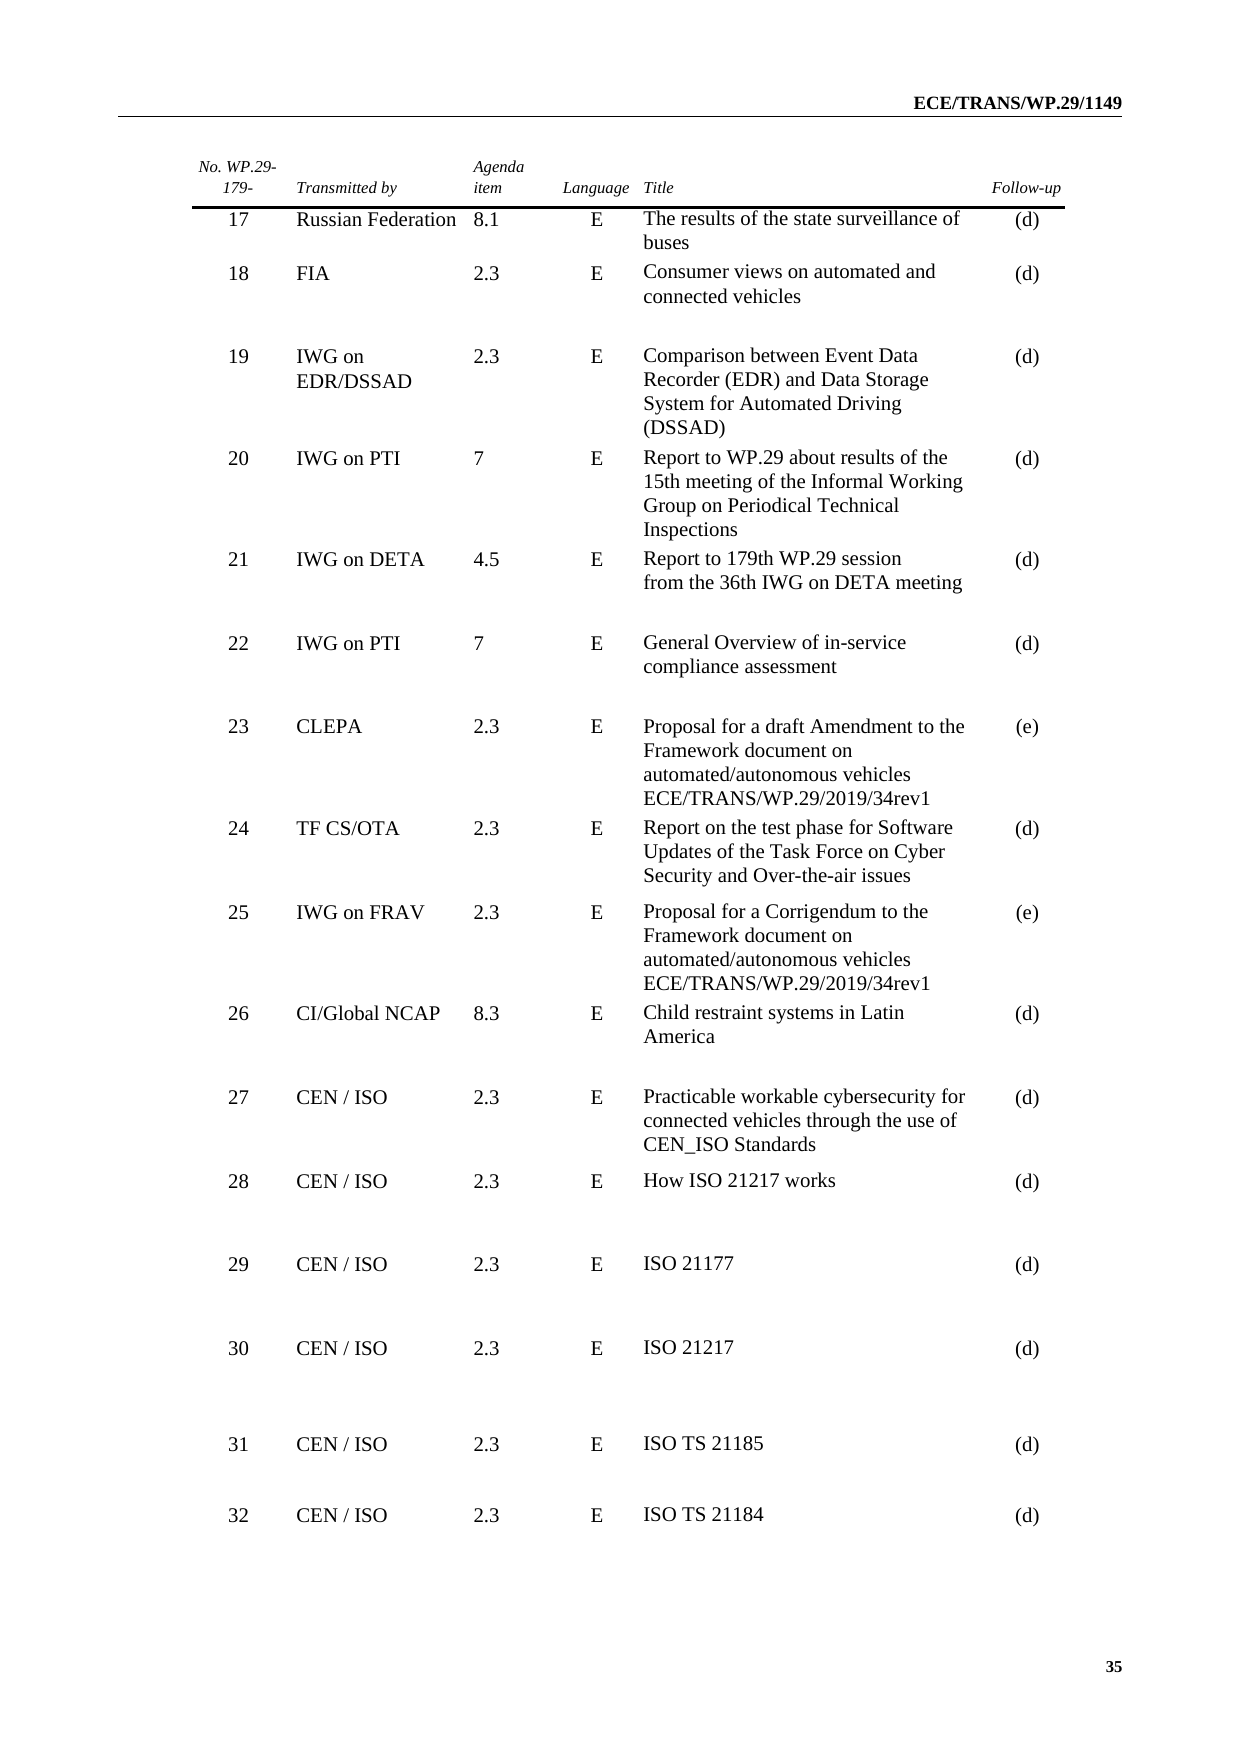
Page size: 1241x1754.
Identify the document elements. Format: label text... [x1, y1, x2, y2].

table_cell 27 [192, 1084, 296, 1168]
table_cell Report on the test phase for Software Updates of the Task Force on Cyber Security and Over-the-air issues [643, 815, 989, 899]
table_cell (d) [989, 343, 1065, 445]
table_cell E [562, 815, 643, 899]
table_header Transmitted by [296, 148, 473, 206]
table_cell E [562, 546, 643, 630]
table_cell 26 [192, 1000, 296, 1084]
table_cell 17 [192, 209, 296, 259]
table_cell How ISO 21217 works [643, 1168, 989, 1251]
table_cell FIA [296, 260, 473, 343]
table_cell (d) [989, 1168, 1065, 1251]
table_header No. WP.29-179- [192, 148, 296, 206]
table_cell 2.3 [473, 1335, 562, 1418]
table_cell Comparison between Event Data Recorder (EDR) and Data Storage System for Automated Driving (DSSAD) [643, 343, 989, 445]
table_cell 8.3 [473, 1000, 562, 1084]
table_cell CEN / ISO [296, 1168, 473, 1251]
table_cell E [562, 1335, 643, 1418]
table_cell TF CS/OTA [296, 815, 473, 899]
table_cell 2.3 [473, 1502, 562, 1586]
table_cell E [562, 260, 643, 343]
table_cell IWG on PTI [296, 445, 473, 546]
table_cell 2.3 [473, 714, 562, 815]
table_cell 4.5 [473, 546, 562, 630]
table_cell (d) [989, 546, 1065, 630]
table_cell 20 [192, 445, 296, 546]
table_cell IWG on DETA [296, 546, 473, 630]
table_cell CEN / ISO [296, 1419, 473, 1502]
table_cell ISO TS 21184 [643, 1502, 989, 1586]
table_cell IWG on FRAV [296, 899, 473, 1000]
table_cell Child restraint systems in Latin America [643, 1000, 989, 1084]
table_cell 22 [192, 630, 296, 713]
table_cell CEN / ISO [296, 1502, 473, 1586]
table_cell CEN / ISO [296, 1084, 473, 1168]
table_cell 29 [192, 1251, 296, 1335]
table_cell 21 [192, 546, 296, 630]
table_cell 2.3 [473, 899, 562, 1000]
table_cell 31 [192, 1419, 296, 1502]
table_cell 18 [192, 260, 296, 343]
table_cell IWG on PTI [296, 630, 473, 713]
table_cell (d) [989, 445, 1065, 546]
table_cell 23 [192, 714, 296, 815]
table_cell Report to WP.29 about results of the 15th meeting of the Informal Working Group on Periodical Technical Inspections [643, 445, 989, 546]
table_header Language [562, 148, 643, 206]
table_cell 2.3 [473, 1419, 562, 1502]
table_cell 19 [192, 343, 296, 445]
table_cell E [562, 343, 643, 445]
table_cell ISO 21177 [643, 1251, 989, 1335]
table_cell 32 [192, 1502, 296, 1586]
table_cell 25 [192, 899, 296, 1000]
table_cell E [562, 714, 643, 815]
table_cell 24 [192, 815, 296, 899]
table_cell The results of the state surveillance of buses [643, 209, 989, 259]
table_cell (d) [989, 1251, 1065, 1335]
table_cell Proposal for a Corrigendum to the Framework document on automated/autonomous vehicles ECE/TRANS/WP.29/2019/34rev1 [643, 899, 989, 1000]
table_cell (d) [989, 209, 1065, 259]
table_cell E [562, 899, 643, 1000]
table_cell (d) [989, 1084, 1065, 1168]
table_cell E [562, 630, 643, 713]
table_cell ISO TS 21185 [643, 1419, 989, 1502]
table_cell (d) [989, 815, 1065, 899]
table_cell General Overview of in-service compliance assessment [643, 630, 989, 713]
table_cell CEN / ISO [296, 1335, 473, 1418]
table_cell (d) [989, 630, 1065, 713]
table_cell (d) [989, 1419, 1065, 1502]
table_cell (d) [989, 1502, 1065, 1586]
table_cell 30 [192, 1335, 296, 1418]
table_cell 7 [473, 630, 562, 713]
table_cell 2.3 [473, 1168, 562, 1251]
table_header Agenda item [473, 148, 562, 206]
table_cell Proposal for a draft Amendment to the Framework document on automated/autonomous vehicles ECE/TRANS/WP.29/2019/34rev1 [643, 714, 989, 815]
table_cell E [562, 1168, 643, 1251]
table_cell CEN / ISO [296, 1251, 473, 1335]
table_cell (e) [989, 714, 1065, 815]
table_cell E [562, 209, 643, 259]
table_cell (e) [989, 899, 1065, 1000]
table_cell Report to 179th WP.29 session from the 36th IWG on DETA meeting [643, 546, 989, 630]
table_cell E [562, 1084, 643, 1168]
table_header Title [643, 148, 989, 206]
table_cell 2.3 [473, 815, 562, 899]
table_cell 8.1 [473, 209, 562, 259]
table_cell E [562, 1502, 643, 1586]
table_cell E [562, 445, 643, 546]
table_cell 2.3 [473, 343, 562, 445]
table_cell Consumer views on automated and connected vehicles [643, 260, 989, 343]
table_cell IWG on EDR/DSSAD [296, 343, 473, 445]
table_cell E [562, 1419, 643, 1502]
table_cell 2.3 [473, 260, 562, 343]
table_cell 28 [192, 1168, 296, 1251]
table_cell CI/Global NCAP [296, 1000, 473, 1084]
table_cell Russian Federation [296, 209, 473, 259]
table_cell (d) [989, 260, 1065, 343]
table_cell 7 [473, 445, 562, 546]
table_cell 2.3 [473, 1084, 562, 1168]
table_cell CLEPA [296, 714, 473, 815]
table_cell 2.3 [473, 1251, 562, 1335]
table_cell Practicable workable cybersecurity for connected vehicles through the use of CEN_ISO Standards [643, 1084, 989, 1168]
table_cell E [562, 1000, 643, 1084]
table_cell (d) [989, 1335, 1065, 1418]
table_cell (d) [989, 1000, 1065, 1084]
table_header Follow-up [989, 148, 1065, 206]
table_cell E [562, 1251, 643, 1335]
table_cell ISO 21217 [643, 1335, 989, 1418]
